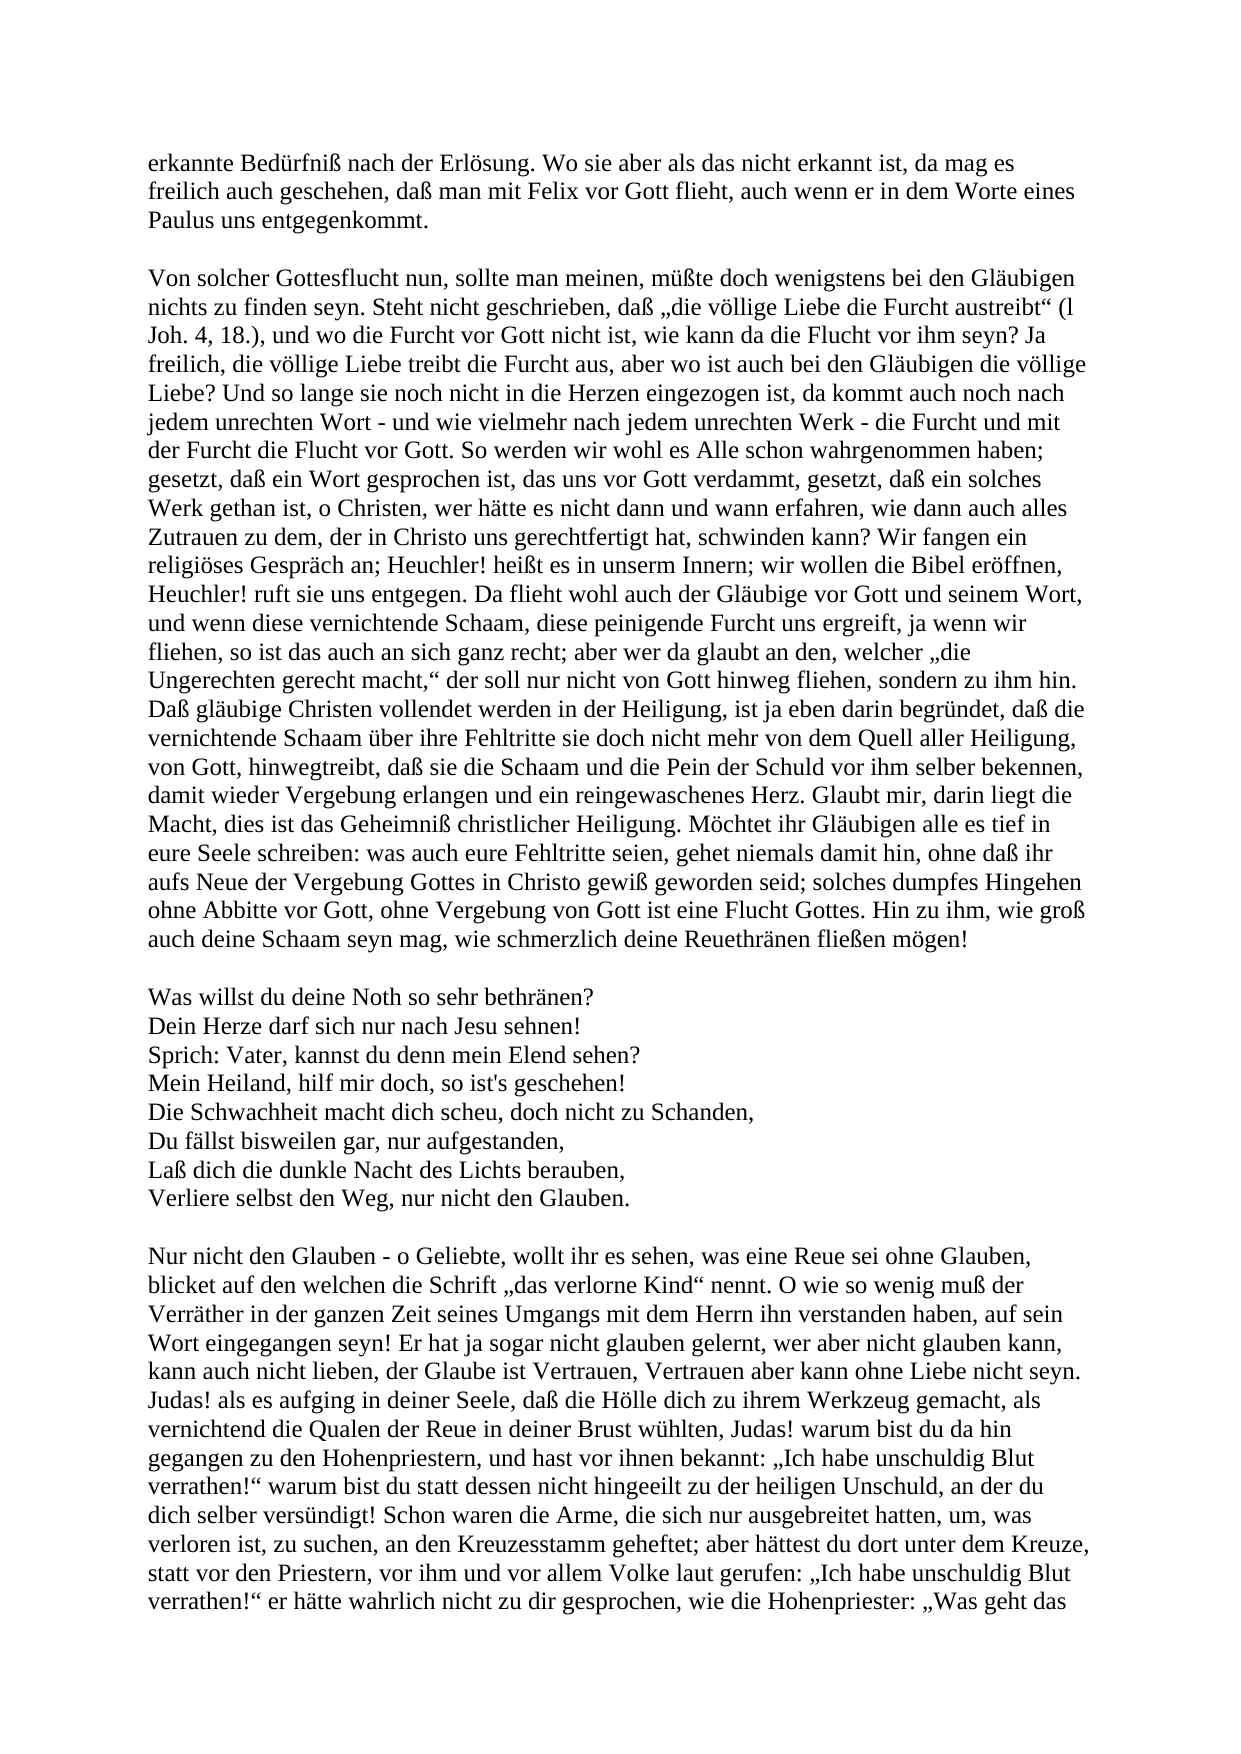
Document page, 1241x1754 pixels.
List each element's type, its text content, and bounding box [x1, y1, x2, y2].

text Was willst du deine Noth so sehr bethränen? Dein Herze darf sich nur nach Jesu sehnen! Sprich: Vater, kannst du denn mein Elend sehen? Mein Heiland, hilf mir doch, so ist's geschehen! Die Schwachheit macht dich scheu, doch nicht zu Schanden, Du fällst bisweilen gar, nur aufgestanden, Laß dich die dunkle Nacht des Lichts berauben, Verliere selbst den Weg, nur nicht den Glauben. [148, 982, 1093, 1212]
text Von solcher Gottesflucht nun, sollte man meinen, müßte doch wenigstens bei den Gläubigen nichts zu finden seyn. Steht nicht geschrieben, daß „die völlige Liebe die Furcht austreibt“ (l Joh. 4, 18.), und wo die Furcht vor Gott nicht ist, wie kann da die Flucht vor ihm seyn? Ja freilich, die völlige Liebe treibt die Furcht aus, aber wo ist auch bei den Gläubigen die völlige Liebe? Und so lange sie noch nicht in die Herzen eingezogen ist, da kommt auch noch nach jedem unrechten Wort - und wie vielmehr nach jedem unrechten Werk - die Furcht und mit der Furcht die Flucht vor Gott. So werden wir wohl es Alle schon wahrgenommen haben; gesetzt, daß ein Wort gesprochen ist, das uns vor Gott verdammt, gesetzt, daß ein solches Werk gethan ist, o Christen, wer hätte es nicht dann und wann erfahren, wie dann auch alles Zutrauen zu dem, der in Christo uns gerechtfertigt hat, schwinden kann? Wir fangen ein religiöses Gespräch an; Heuchler! heißt es in unserm Innern; wir wollen die Bibel eröffnen, Heuchler! ruft sie uns entgegen. Da flieht wohl auch der Gläubige vor Gott und seinem Wort, und wenn diese vernichtende Schaam, diese peinigende Furcht uns ergreift, ja wenn wir fliehen, so ist das auch an sich ganz recht; aber wer da glaubt an den, welcher „die Ungerechten gerecht macht,“ der soll nur nicht von Gott hinweg fliehen, sondern zu ihm hin. Daß gläubige Christen vollendet werden in der Heiligung, ist ja eben darin begründet, daß die vernichtende Schaam über ihre Fehltritte sie doch nicht mehr von dem Quell aller Heiligung, von Gott, hinwegtreibt, daß sie die Schaam und die Pein der Schuld vor ihm selber bekennen, damit wieder Vergebung erlangen und ein reingewaschenes Herz. Glaubt mir, darin liegt die Macht, dies ist das Geheimniß christlicher Heiligung. Möchtet ihr Gläubigen alle es tief in eure Seele schreiben: was auch eure Fehltritte seien, gehet niemals damit hin, ohne daß ihr aufs Neue der Vergebung Gottes in Christo gewiß geworden seid; solches dumpfes Hingehen ohne Abbitte vor Gott, ohne Vergebung von Gott ist eine Flucht Gottes. Hin zu ihm, wie groß auch deine Schaam seyn mag, wie schmerzlich deine Reuethränen fließen mögen! [148, 263, 1093, 953]
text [148, 1241, 1093, 1615]
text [148, 148, 1093, 234]
